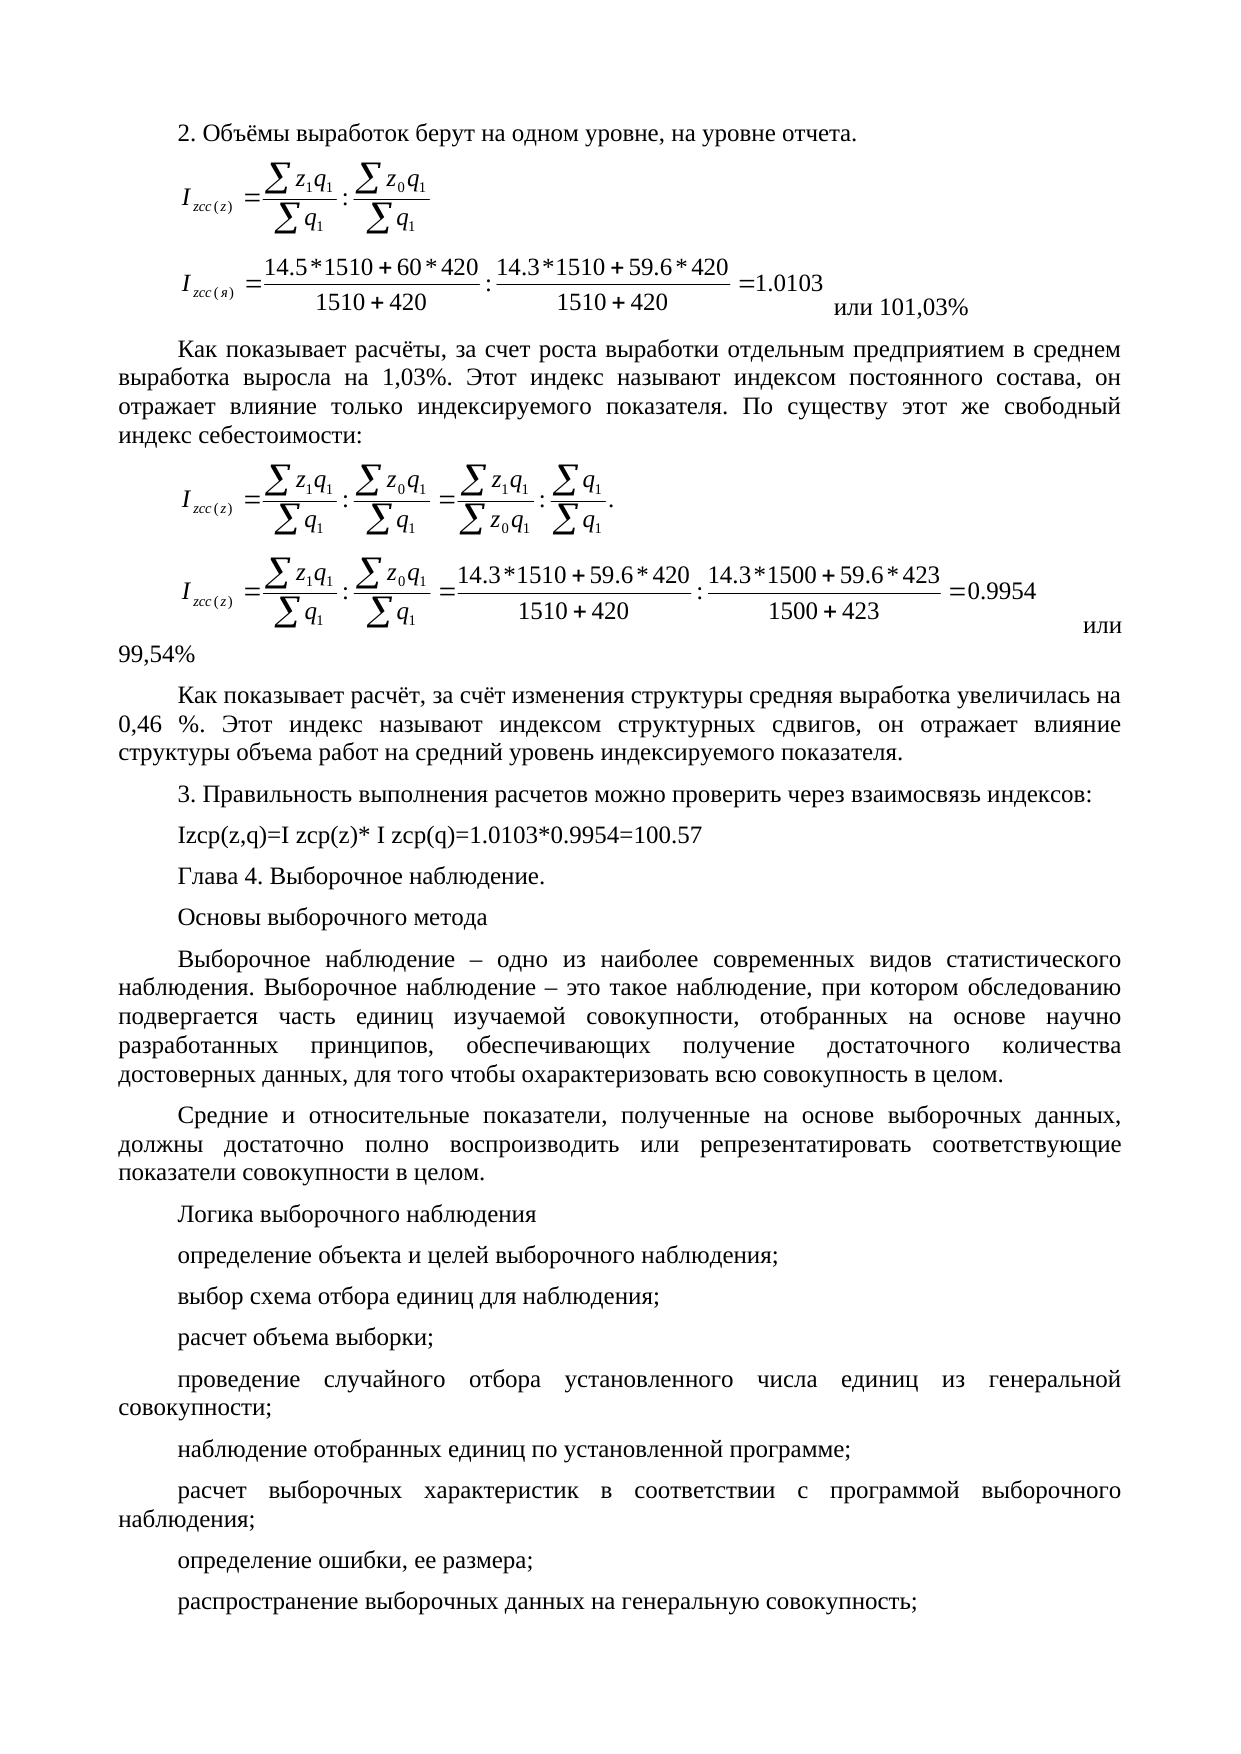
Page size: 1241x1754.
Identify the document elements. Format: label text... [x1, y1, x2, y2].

text 2. Объёмы выработок берут на одном уровне, на уровне отчета. [118, 118, 1122, 147]
text Логика выборочного наблюдения [118, 1199, 1122, 1227]
text Izср(z,q)=I zср(z)* I zср(q)=1.0103*0.9954=100.57 [118, 820, 1122, 849]
text наблюдение отобранных единиц по установленной программе; [118, 1434, 1122, 1462]
text определение ошибки, ее размера; [118, 1545, 1122, 1574]
text Основы выборочного метода [118, 902, 1122, 931]
text расчет выборочных характеристик в соответствии с программой выборочного наблюдения; [118, 1475, 1122, 1532]
text проведение случайного отбора установленного числа единиц из генеральной совокупности; [118, 1364, 1122, 1421]
text Глава 4. Выборочное наблюдение. [118, 861, 1122, 890]
text выбор схема отбора единиц для наблюдения; [118, 1281, 1122, 1310]
text или 99,54% [118, 553, 1122, 667]
text распространение выборочных данных на генеральную совокупность; [118, 1586, 1122, 1615]
text Средние и относительные показатели, полученные на основе выборочных данных, должны достаточно полно воспроизводить или репрезентатировать соответствующие показатели совокупности в целом. [118, 1100, 1122, 1186]
text Как показывает расчёт, за счёт изменения структуры средняя выработка увеличилась на 0,46 %. Этот индекс называют индексом структурных сдвигов, он отражает влияние структуры объема работ на средний уровень индексируемого показателя. [118, 680, 1122, 766]
text расчет объема выборки; [118, 1322, 1122, 1351]
text 3. Правильность выполнения расчетов можно проверить через взаимосвязь индексов: [118, 779, 1122, 807]
text определение объекта и целей выборочного наблюдения; [118, 1240, 1122, 1269]
text Как показывает расчёты, за счет роста выработки отдельным предприятием в среднем выработка выросла на 1,03%. Этот индекс называют индексом постоянного состава, он отражает влияние только индексируемого показателя. По существу этот же свободный индекс себестоимости: [118, 334, 1122, 449]
text или 101,03% [118, 252, 1122, 321]
text Выборочное наблюдение – одно из наиболее современных видов статистического наблюдения. Выборочное наблюдение – это такое наблюдение, при котором обследованию подвергается часть единиц изучаемой совокупности, отобранных на основе научно разработанных принципов, обеспечивающих получение достаточного количества достоверных данных, для того чтобы охарактеризовать всю совокупность в целом. [118, 944, 1122, 1087]
